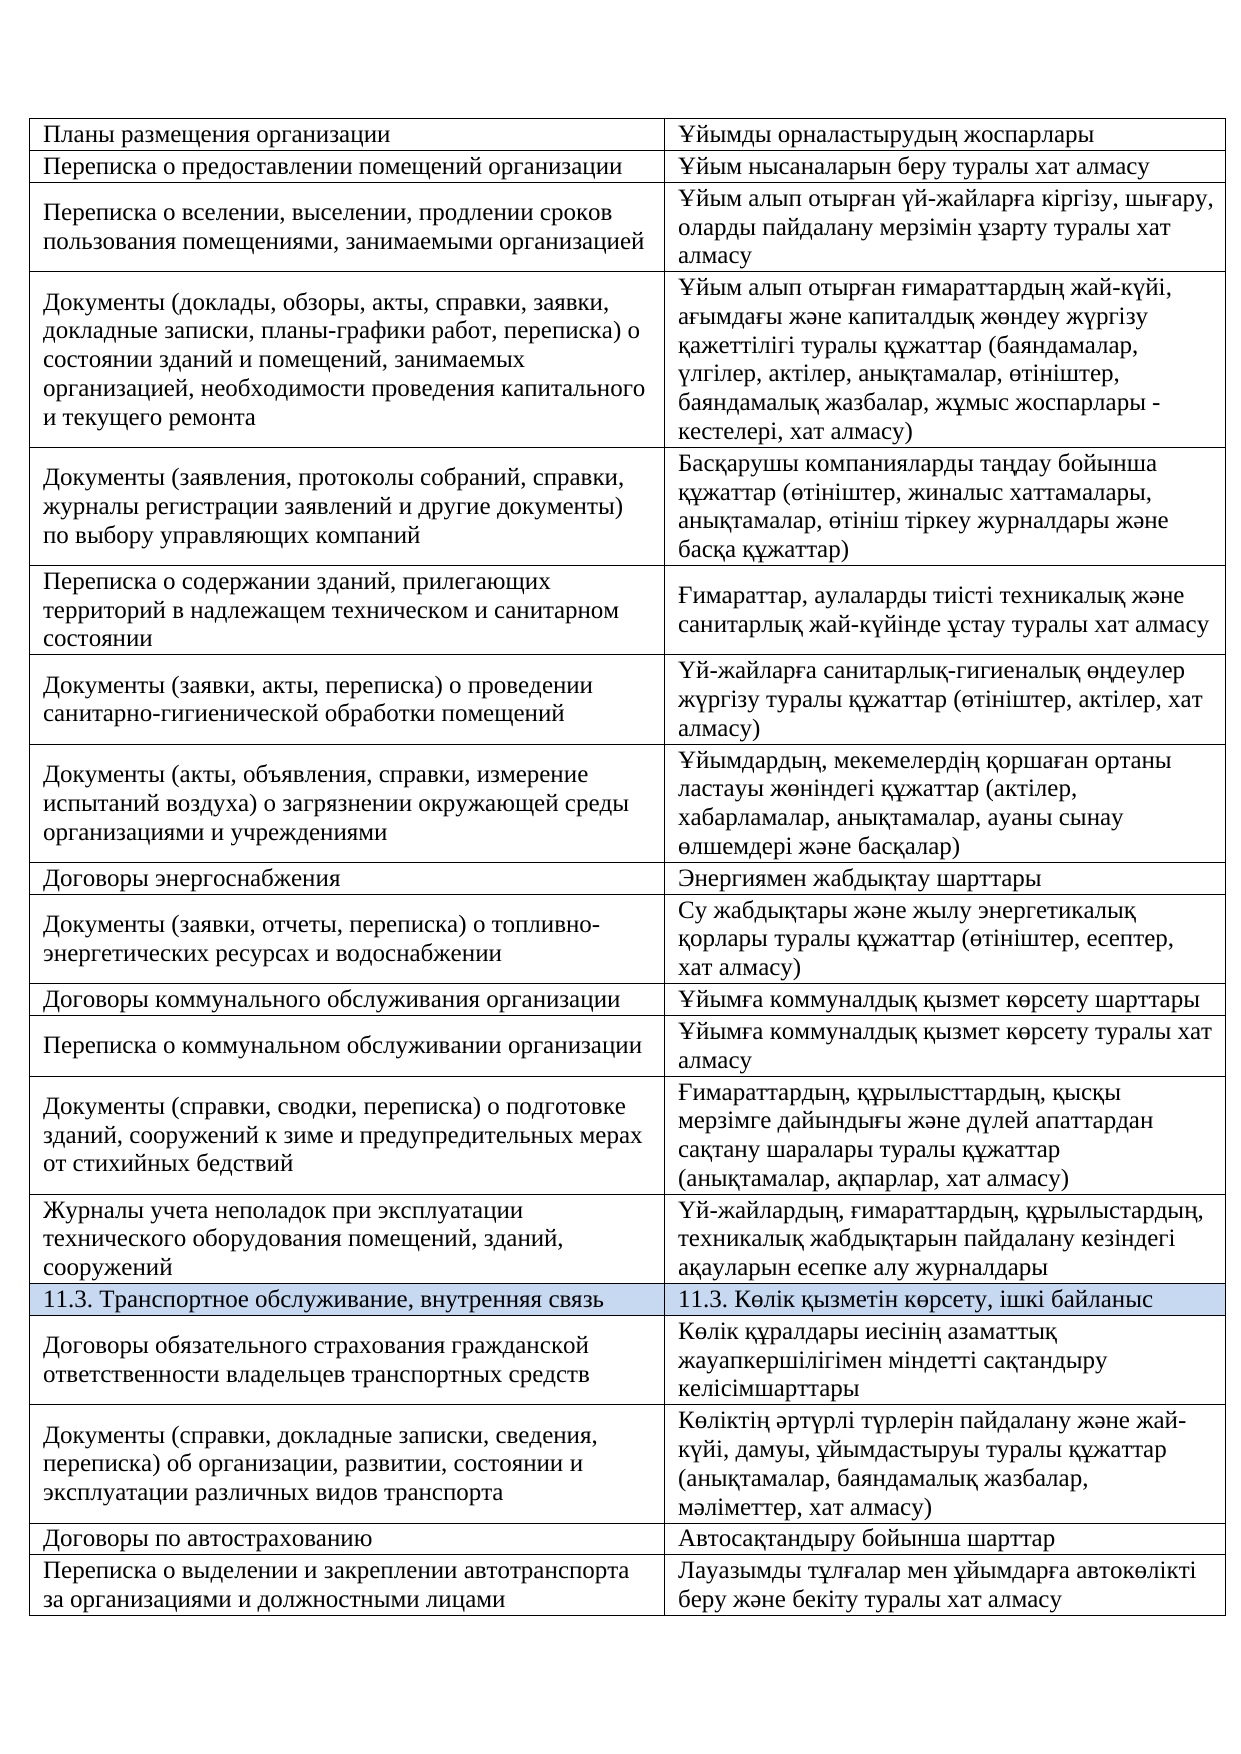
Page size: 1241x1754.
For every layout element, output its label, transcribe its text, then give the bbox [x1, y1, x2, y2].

table_cell Документы (акты, объявления, справки, измерение испытаний воздуха) о загрязнении окружающей среды организациями и учреждениями [30, 745, 664, 862]
table_cell Переписка о содержании зданий, прилегающих территорий в надлежащем техническом и санитарном состоянии [30, 566, 664, 654]
table_cell Лауазымды тұлғалар мен ұйымдарға автокөлікті беру және бекіту туралы хат алмасу [665, 1555, 1225, 1615]
table_cell Көлік құралдары иесінің азаматтық жауапкершілігімен міндетті сақтандыру келісімшарттары [665, 1316, 1225, 1404]
table_cell 11.3. Транспортное обслуживание, внутренняя связь [30, 1284, 664, 1315]
table_cell Ұйымдардың, мекемелердің қоршаған ортаны ластауы жөніндегі құжаттар (актілер, хабарламалар, анықтамалар, ауаны сынау өлшемдері және басқалар) [665, 745, 1225, 862]
table_cell Ұйымды орналастырудың жоспарлары [665, 119, 1225, 150]
table_cell Ғимараттар, аулаларды тиісті техникалық және санитарлық жай-күйінде ұстау туралы хат алмасу [665, 566, 1225, 654]
table_cell Документы (заявки, акты, переписка) о проведении санитарно-гигиенической обработки помещений [30, 655, 664, 744]
table_cell Договоры обязательного страхования гражданской ответственности владельцев транспортных средств [30, 1316, 664, 1404]
table_cell Переписка о коммунальном обслуживании организации [30, 1016, 664, 1076]
table_cell Планы размещения организации [30, 119, 664, 150]
table_cell Басқарушы компанияларды таңдау бойынша құжаттар (өтініштер, жиналыс хаттамалары, анықтамалар, өтініш тіркеу журналдары және басқа құжаттар) [665, 448, 1225, 565]
table_cell Автосақтандыру бойынша шарттар [665, 1524, 1225, 1554]
table_cell Энергиямен жабдықтау шарттары [665, 863, 1225, 894]
table_cell Договоры коммунального обслуживания организации [30, 984, 664, 1015]
table_cell Үй-жайларға санитарлық-гигиеналық өңдеулер жүргізу туралы құжаттар (өтініштер, актілер, хат алмасу) [665, 655, 1225, 744]
table_cell Ұйымға коммуналдық қызмет көрсету шарттары [665, 984, 1225, 1015]
table_cell Су жабдықтары және жылу энергетикалық қорлары туралы құжаттар (өтініштер, есептер, хат алмасу) [665, 895, 1225, 983]
table_cell Көліктің әртүрлі түрлерін пайдалану және жай-күйі, дамуы, ұйымдастыруы туралы құжаттар (анықтамалар, баяндамалық жазбалар, мәліметтер, хат алмасу) [665, 1405, 1225, 1522]
table_cell Переписка о предоставлении помещений организации [30, 151, 664, 182]
table_cell Ұйым алып отырған үй-жайларға кіргізу, шығару, оларды пайдалану мерзімін ұзарту туралы хат алмасу [665, 183, 1225, 271]
table_cell Документы (заявки, отчеты, переписка) о топливно-энергетических ресурсах и водоснабжении [30, 895, 664, 983]
table_cell Переписка о вселении, выселении, продлении сроков пользования помещениями, занимаемыми организацией [30, 183, 664, 271]
table_cell 11.3. Көлік қызметін көрсету, ішкі байланыс [665, 1284, 1225, 1315]
table_cell Журналы учета неполадок при эксплуатации технического оборудования помещений, зданий, сооружений [30, 1195, 664, 1283]
table_cell Ұйым нысаналарын беру туралы хат алмасу [665, 151, 1225, 182]
table_cell Договоры энергоснабжения [30, 863, 664, 894]
table_cell Переписка о выделении и закреплении автотранспорта за организациями и должностными лицами [30, 1555, 664, 1615]
table_cell Договоры по автострахованию [30, 1524, 664, 1554]
table_cell Ұйым алып отырған ғимараттардың жай-күйі, ағымдағы және капиталдық жөндеу жүргізу қажеттілігі туралы құжаттар (баяндамалар, үлгілер, актілер, анықтамалар, өтініштер, баяндамалық жазбалар, жұмыс жоспарлары - кестелері, хат алмасу) [665, 272, 1225, 447]
table_cell Документы (заявления, протоколы собраний, справки, журналы регистрации заявлений и другие документы) по выбору управляющих компаний [30, 448, 664, 565]
table_cell Документы (справки, докладные записки, сведения, переписка) об организации, развитии, состоянии и эксплуатации различных видов транспорта [30, 1405, 664, 1522]
table_cell Документы (доклады, обзоры, акты, справки, заявки, докладные записки, планы-графики работ, переписка) о состоянии зданий и помещений, занимаемых организацией, необходимости проведения капитального и текущего ремонта [30, 272, 664, 447]
table_cell Үй-жайлардың, ғимараттардың, құрылыстардың, техникалық жабдықтарын пайдалану кезіндегі ақауларын есепке алу журналдары [665, 1195, 1225, 1283]
table_cell Ұйымға коммуналдық қызмет көрсету туралы хат алмасу [665, 1016, 1225, 1076]
table_cell Документы (справки, сводки, переписка) о подготовке зданий, сооружений к зиме и предупредительных мерах от стихийных бедствий [30, 1077, 664, 1194]
table_cell Ғимараттардың, құрылысттардың, қысқы мерзімге дайындығы және дүлей апаттардан сақтану шаралары туралы құжаттар (анықтамалар, ақпарлар, хат алмасу) [665, 1077, 1225, 1194]
